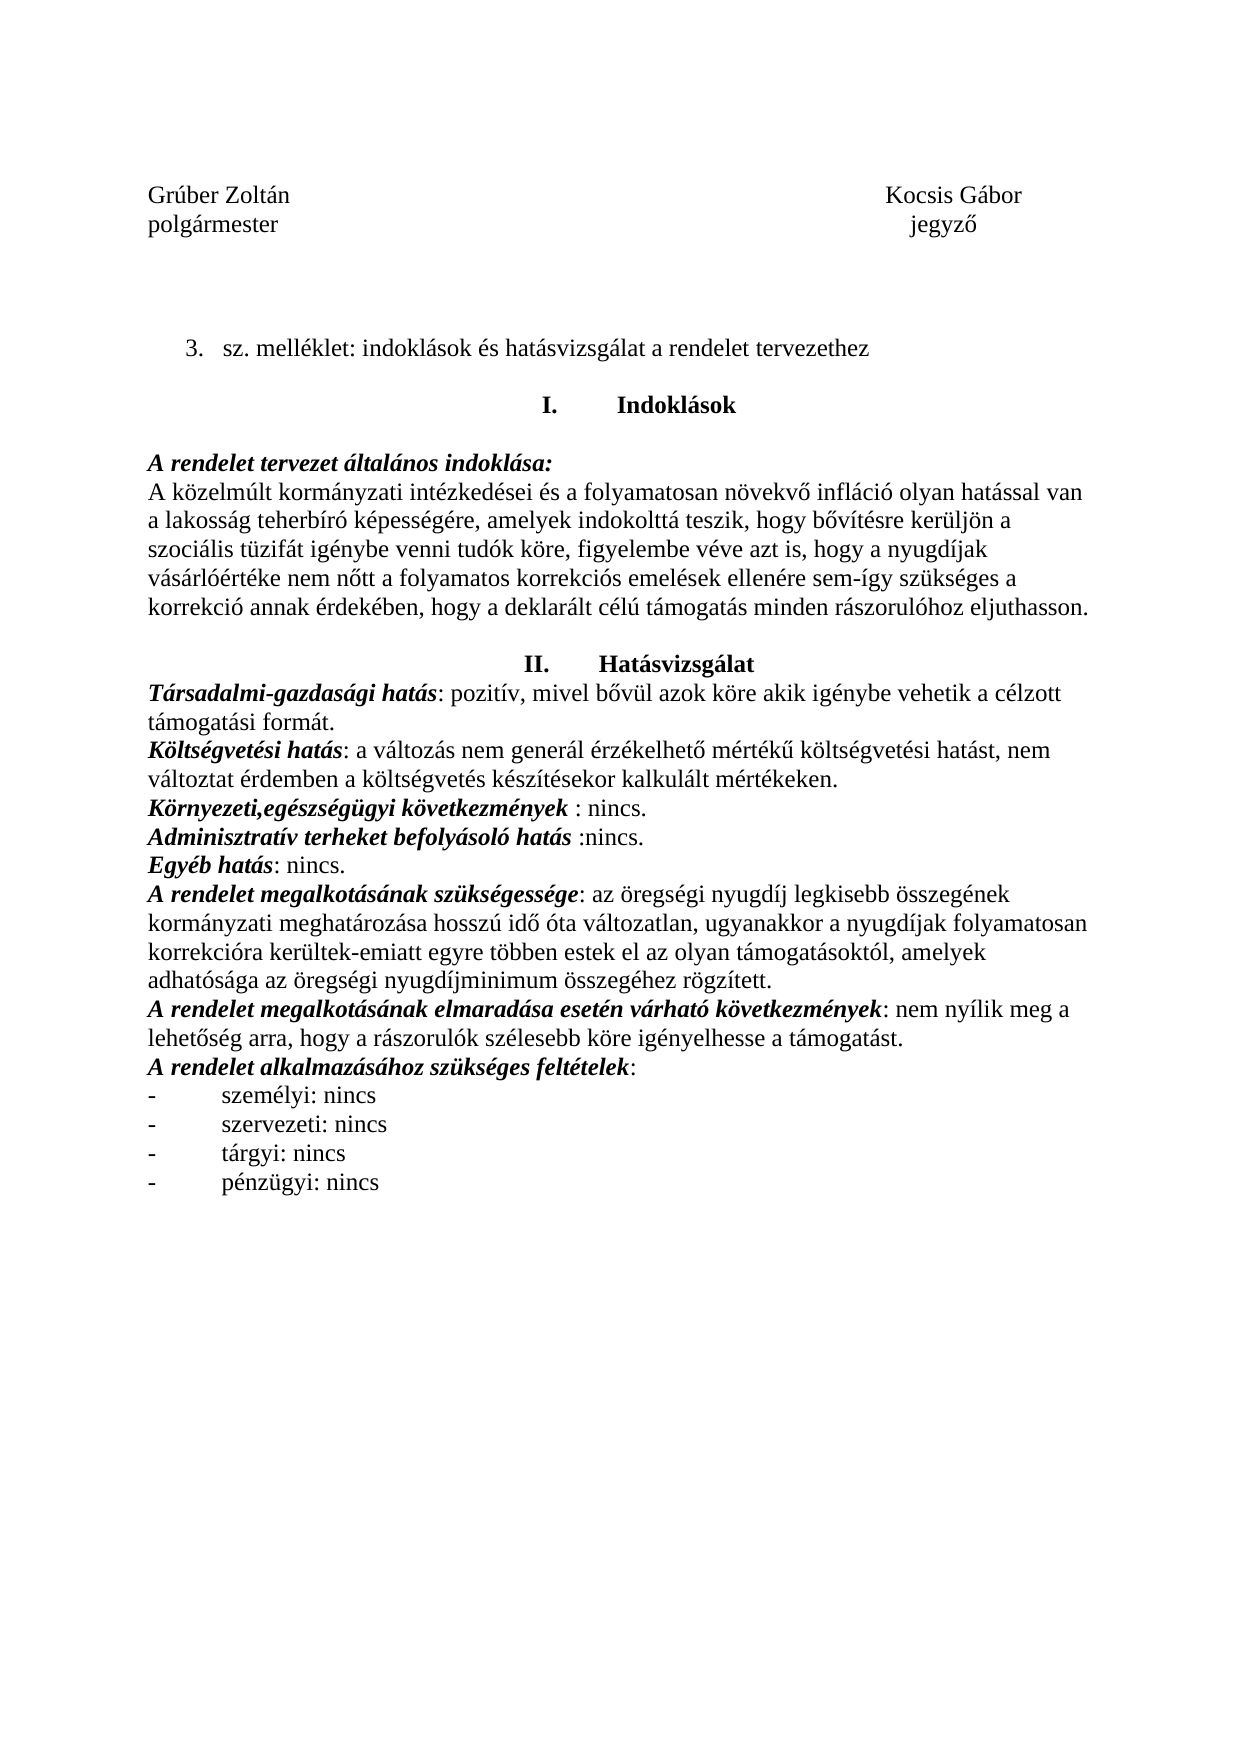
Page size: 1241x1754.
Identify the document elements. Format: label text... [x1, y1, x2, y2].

list szervezeti: nincs [148, 1109, 1093, 1138]
list sz. melléklet: indoklások és hatásvizsgálat a rendelet tervezethez [185, 333, 1093, 362]
text A rendelet megalkotásának elmaradása esetén várható következmények: nem nyílik meg a lehetőség arra, hogy a rászorulók szélesebb köre igényelhesse a támogatást. [148, 994, 1093, 1052]
text A rendelet tervezet általános indoklása: [148, 448, 1093, 477]
text polgármester jegyző [148, 209, 1093, 238]
text Környezeti,egészségügyi következmények : nincs. [148, 793, 1093, 822]
list Indoklások [185, 390, 1093, 419]
text Grúber Zoltán Kocsis Gábor [148, 181, 1093, 209]
text Költségvetési hatás: a változás nem generál érzékelhető mértékű költségvetési hatást, nem változtat érdemben a költségvetés készítésekor kalkulált mértékeken. [148, 735, 1093, 793]
list tárgyi: nincs [148, 1138, 1093, 1167]
text A rendelet alkalmazásához szükséges feltételek: [148, 1052, 1093, 1080]
text A rendelet megalkotásának szükségessége: az öregségi nyugdíj legkisebb összegének kormányzati meghatározása hosszú idő óta változatlan, ugyanakkor a nyugdíjak folyamatosan korrekcióra kerültek-emiatt egyre többen estek el az olyan támogatásoktól, amelyek adhatósága az öregségi nyugdíjminimum összegéhez rögzített. [148, 879, 1093, 994]
list személyi: nincs [148, 1080, 1093, 1109]
text Adminisztratív terheket befolyásoló hatás :nincs. [148, 822, 1093, 850]
text A közelmúlt kormányzati intézkedései és a folyamatosan növekvő infláció olyan hatással van a lakosság teherbíró képességére, amelyek indokolttá teszik, hogy bővítésre kerüljön a szociális tüzifát igénybe venni tudók köre, figyelembe véve azt is, hogy a nyugdíjak vásárlóértéke nem nőtt a folyamatos korrekciós emelések ellenére sem-így szükséges a korrekció annak érdekében, hogy a deklarált célú támogatás minden rászorulóhoz eljuthasson. [148, 477, 1093, 620]
text Egyéb hatás: nincs. [148, 850, 1093, 879]
list Hatásvizsgálat [185, 649, 1093, 678]
list pénzügyi: nincs [148, 1167, 1093, 1195]
text Társadalmi-gazdasági hatás: pozitív, mivel bővül azok köre akik igénybe vehetik a célzott támogatási formát. [148, 678, 1093, 735]
